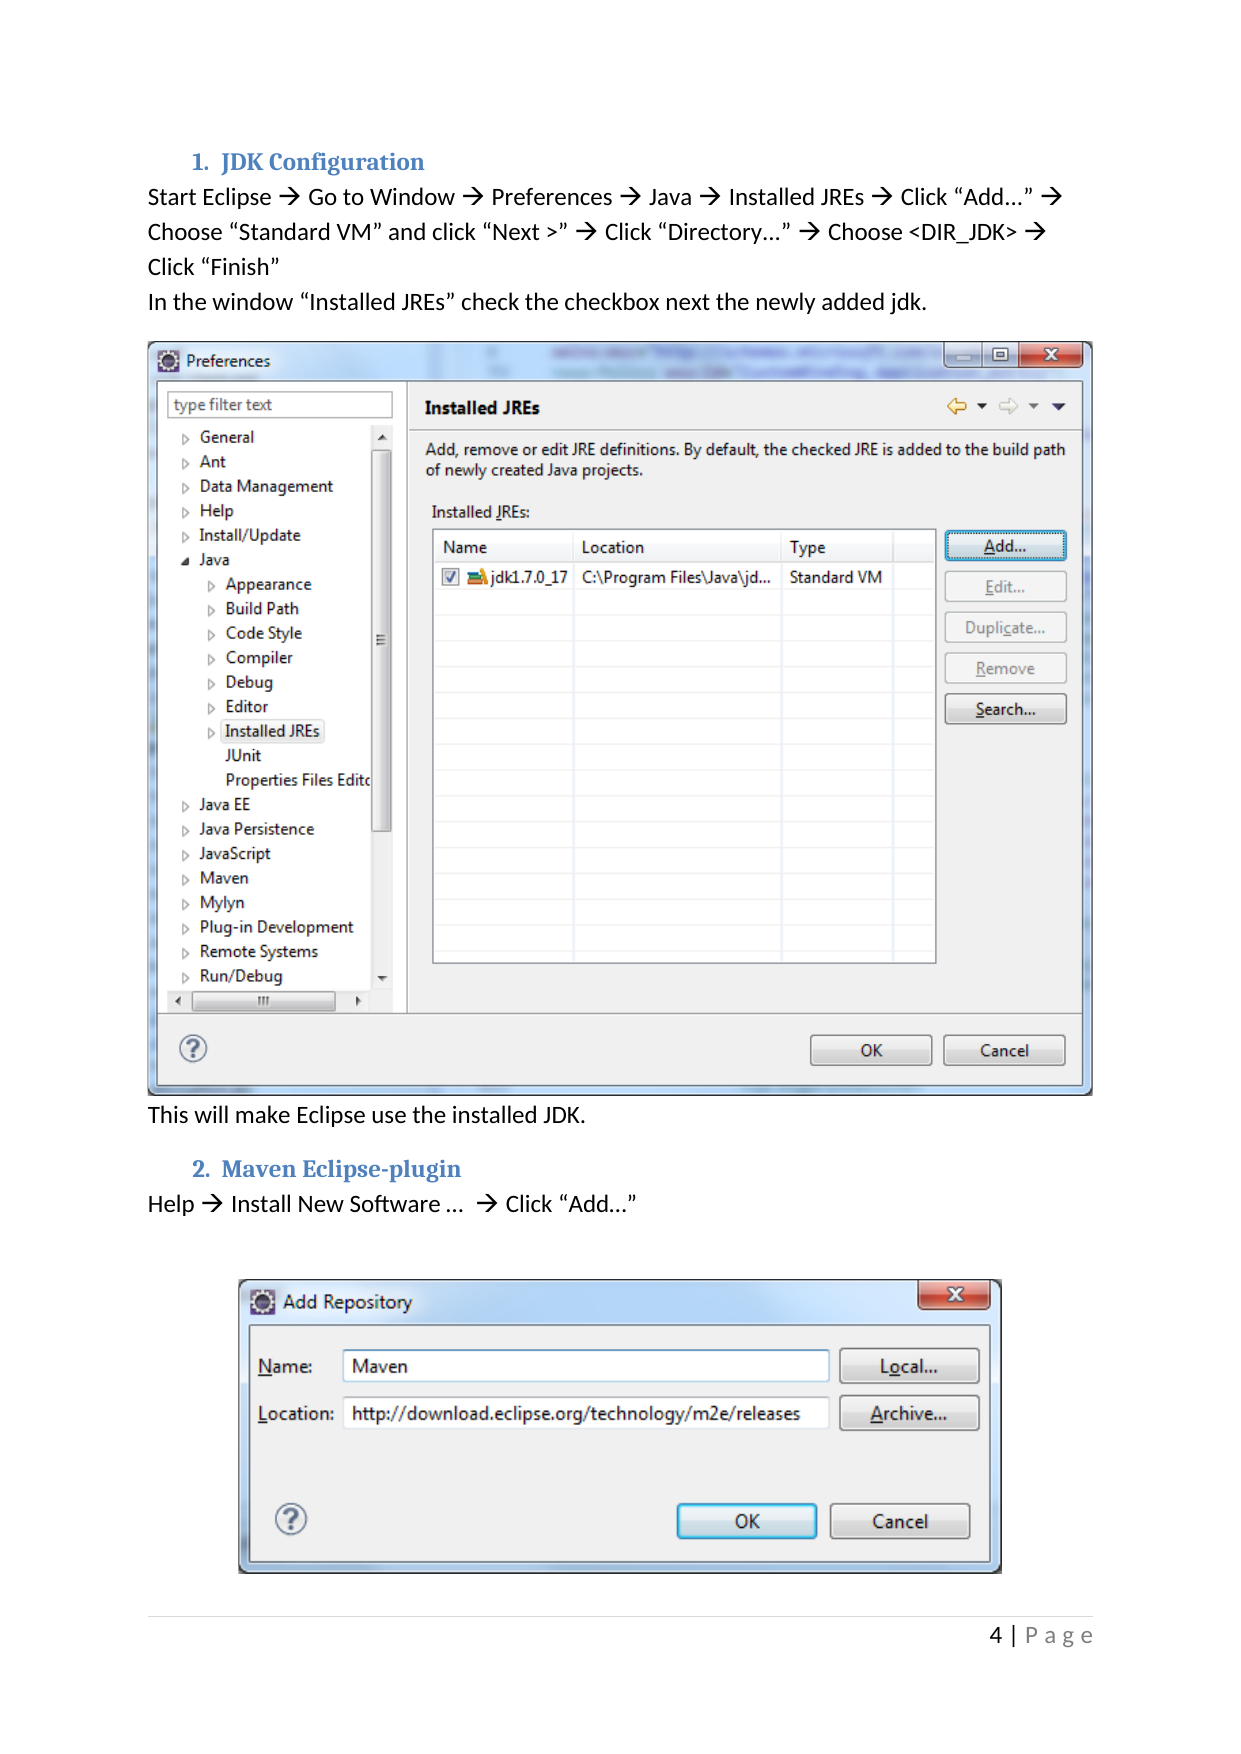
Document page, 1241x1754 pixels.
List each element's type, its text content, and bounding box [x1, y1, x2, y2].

picture [238, 1279, 1002, 1574]
text This will make Eclipse use the installed JDK. [148, 1096, 1093, 1130]
picture [147, 341, 1093, 1096]
text Help Install New Software … Click “Add…” [148, 1188, 1093, 1219]
subtitle Maven Eclipse-plugin [192, 1155, 1093, 1184]
text Start Eclipse Go to Window Preferences Java Installed JREs Click “Add...” Choose “Standard VM” and click “Next >” Click “Directory...” Choose <DIR_JDK> Click “Finish” In the window “Installed JREs” check the checkbox next the newly added jdk. [148, 181, 1093, 316]
subtitle JDK Configuration [192, 148, 1093, 176]
